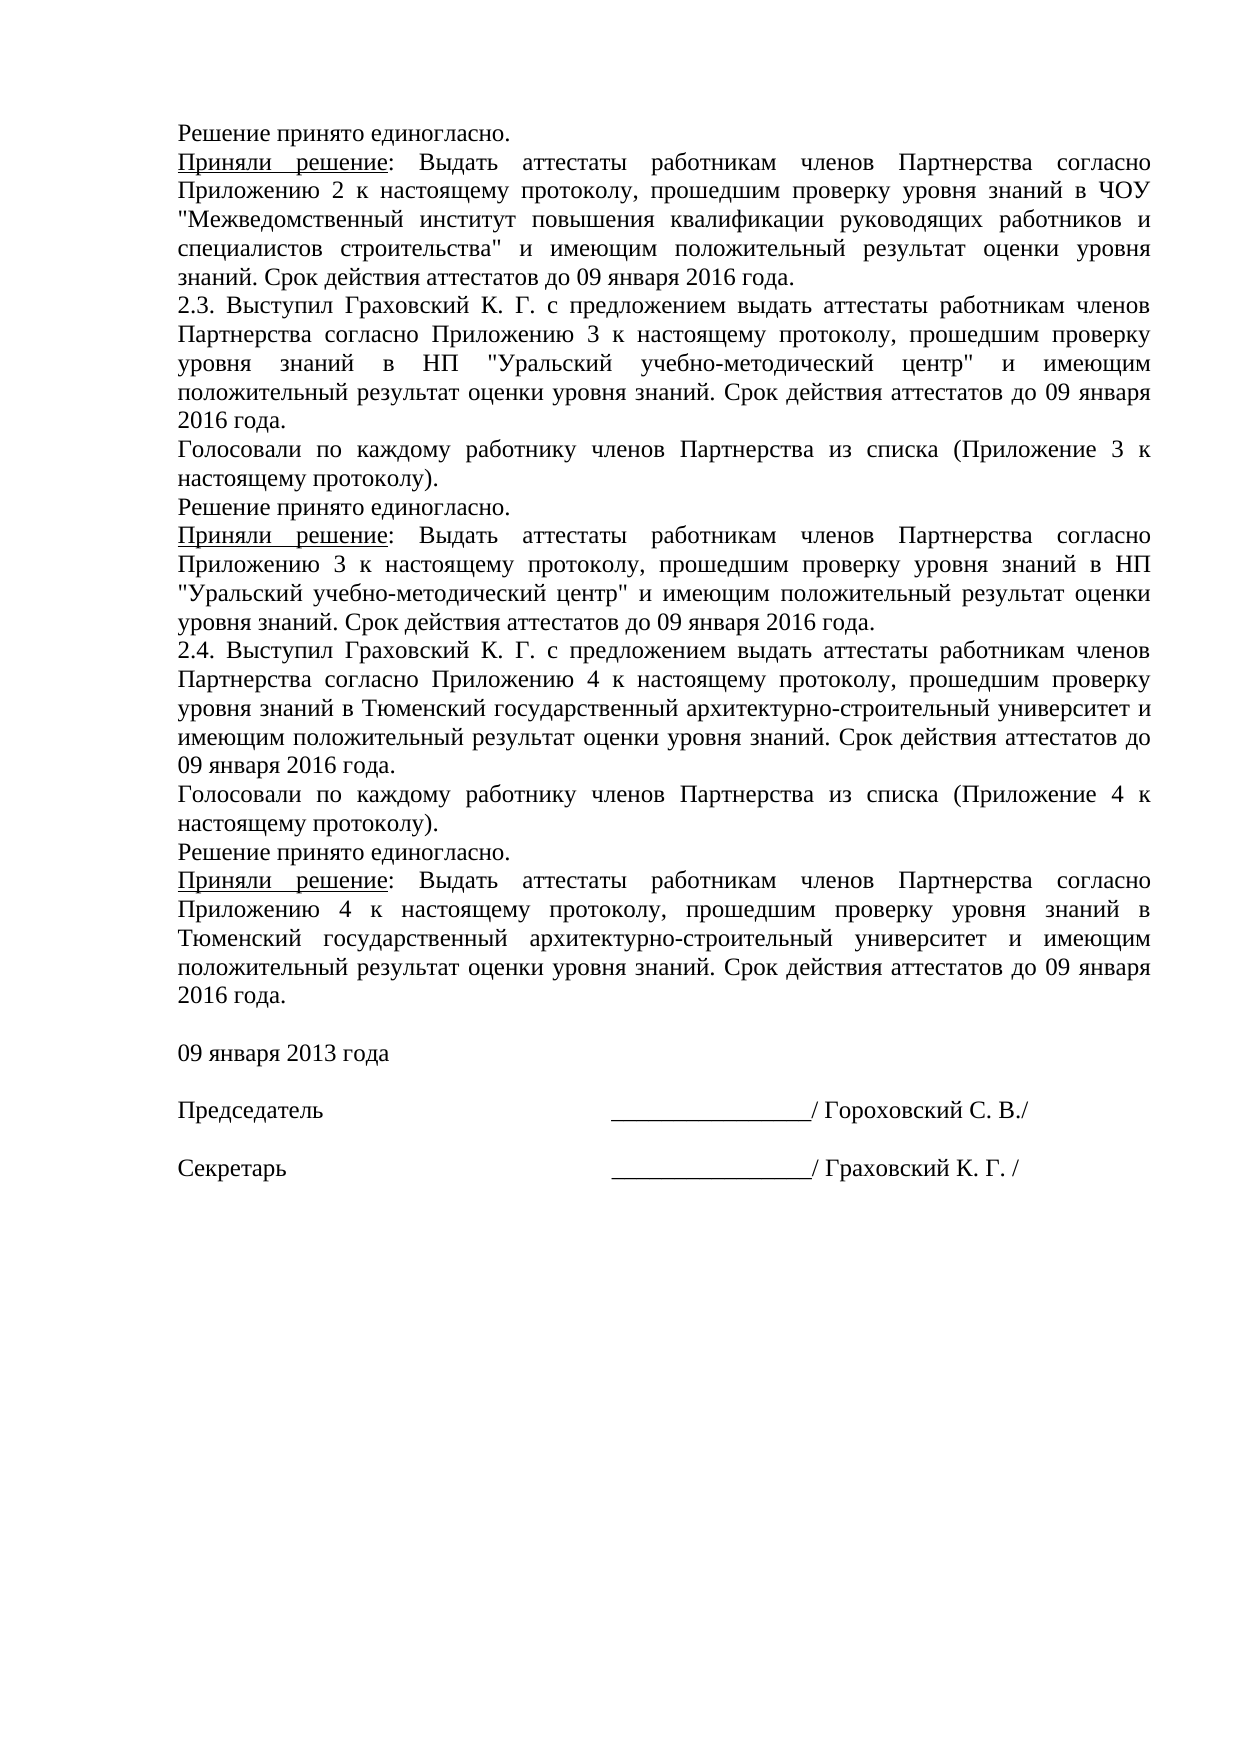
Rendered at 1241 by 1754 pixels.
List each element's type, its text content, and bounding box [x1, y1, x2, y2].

text Голосовали по каждому работнику членов Партнерства из списка (Приложение 3 к настоящему протоколу). [177, 434, 1152, 492]
text 09 января 2013 года [177, 1038, 1152, 1067]
text Приняли решение: Выдать аттестаты работникам членов Партнерства согласно Приложению 4 к настоящему протоколу, прошедшим проверку уровня знаний в Тюменский государственный архитектурно-строительный университет и имеющим положительный результат оценки уровня знаний. Срок действия аттестатов до 09 января 2016 года. [177, 866, 1152, 1009]
text Решение принято единогласно. [177, 492, 1152, 521]
text Приняли решение: Выдать аттестаты работникам членов Партнерства согласно Приложению 3 к настоящему протоколу, прошедшим проверку уровня знаний в НП "Уральский учебно-методический центр" и имеющим положительный результат оценки уровня знаний. Срок действия аттестатов до 09 января 2016 года. [177, 521, 1152, 636]
text Секретарь ________________/ Граховский К. Г. / [177, 1153, 1152, 1182]
text 2.4. Выступил Граховский К. Г. с предложением выдать аттестаты работникам членов Партнерства согласно Приложению 4 к настоящему протоколу, прошедшим проверку уровня знаний в Тюменский государственный архитектурно-строительный университет и имеющим положительный результат оценки уровня знаний. Срок действия аттестатов до 09 января 2016 года. [177, 636, 1152, 779]
text Председатель ________________/ Гороховский С. В. / [177, 1096, 1152, 1124]
text Решение принято единогласно. [177, 118, 1152, 147]
text Голосовали по каждому работнику членов Партнерства из списка (Приложение 4 к настоящему протоколу). [177, 779, 1152, 837]
text 2.3. Выступил Граховский К. Г. с предложением выдать аттестаты работникам членов Партнерства согласно Приложению 3 к настоящему протоколу, прошедшим проверку уровня знаний в НП "Уральский учебно-методический центр" и имеющим положительный результат оценки уровня знаний. Срок действия аттестатов до 09 января 2016 года. [177, 291, 1152, 434]
text Приняли решение: Выдать аттестаты работникам членов Партнерства согласно Приложению 2 к настоящему протоколу, прошедшим проверку уровня знаний в ЧОУ "Межведомственный институт повышения квалификации руководящих работников и специалистов строительства" и имеющим положительный результат оценки уровня знаний. Срок действия аттестатов до 09 января 2016 года. [177, 147, 1152, 291]
text Решение принято единогласно. [177, 837, 1152, 866]
